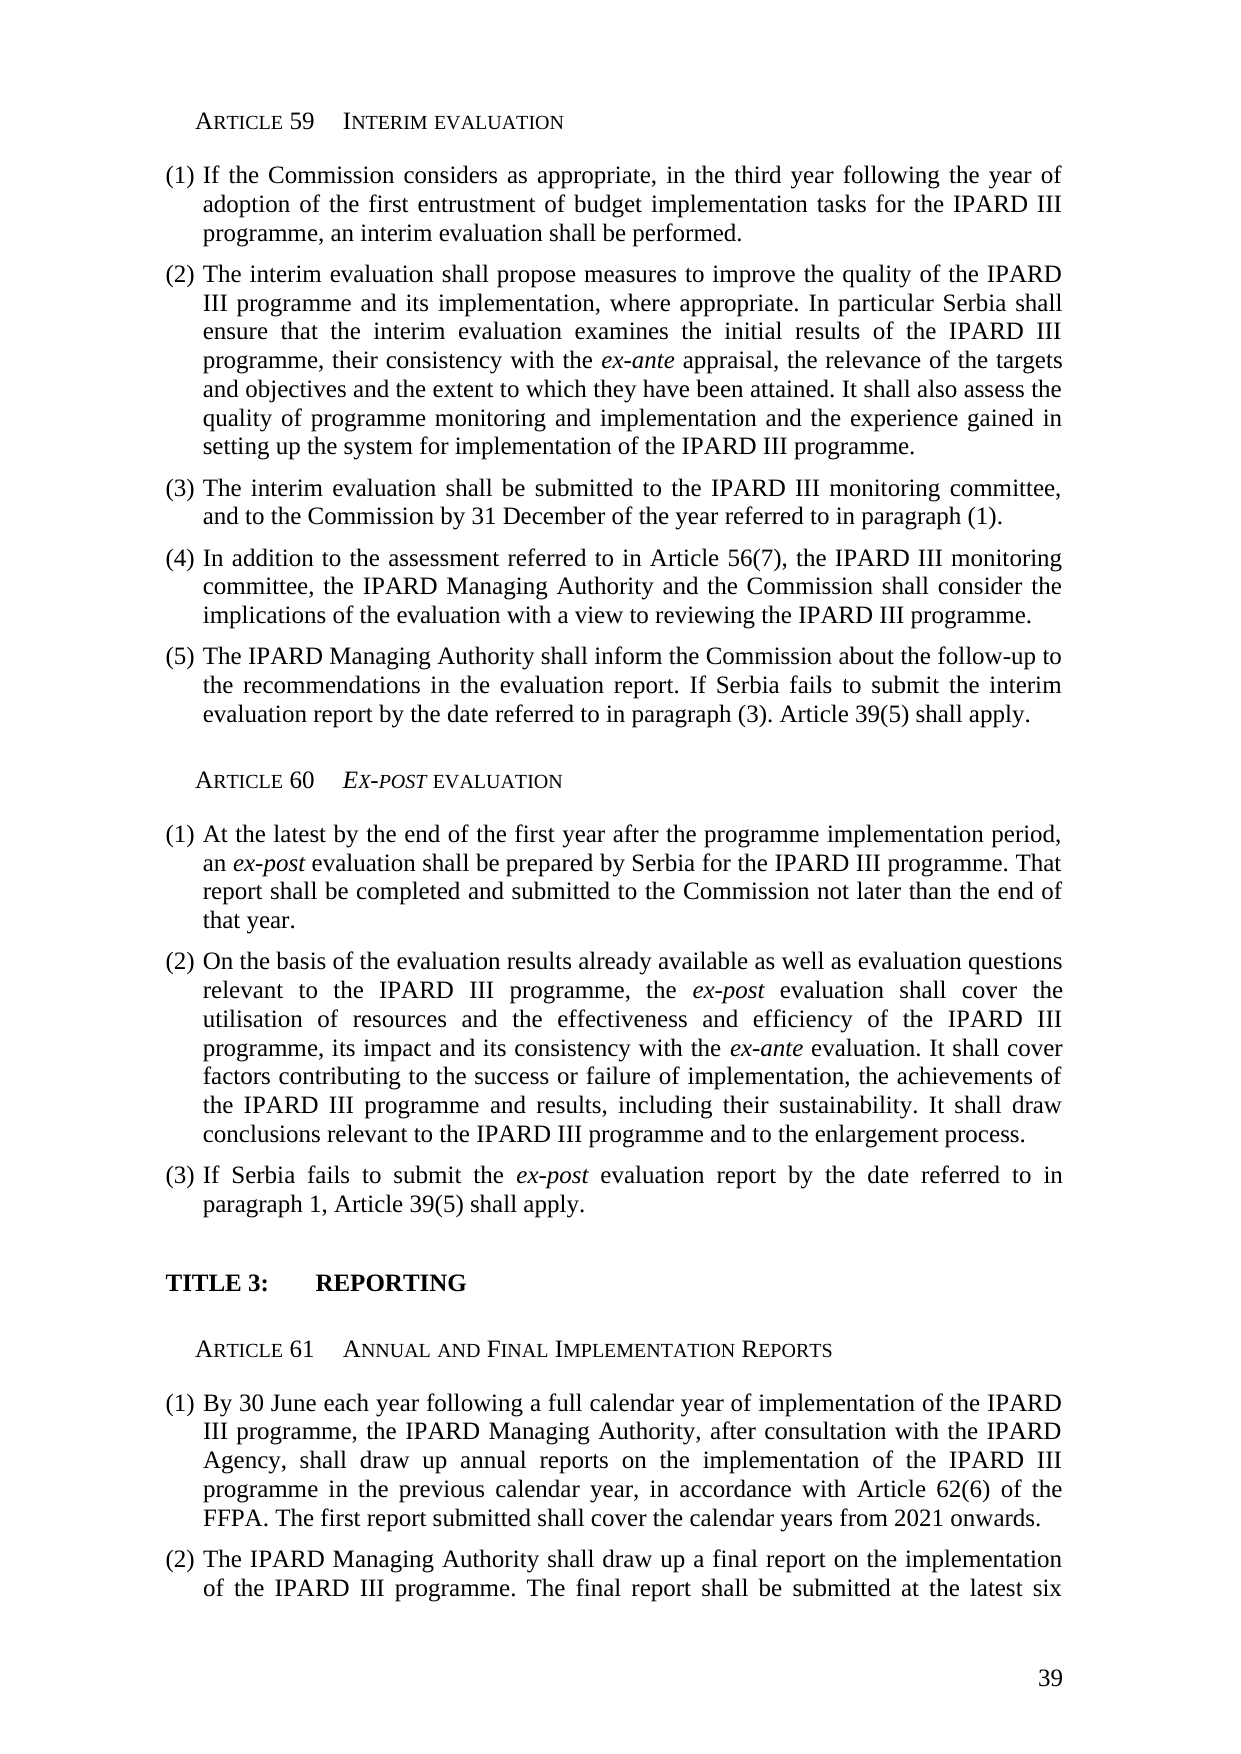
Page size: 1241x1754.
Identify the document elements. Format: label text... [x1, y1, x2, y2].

list By 30 June each year following a full calendar year of implementation of the IPARD III programme, the IPARD Managing Authority, after consultation with the IPARD Agency, shall draw up annual reports on the implementation of the IPARD III programme in the previous calendar year, in accordance with Article 62(6) of the FFPA. The first report submitted shall cover the calendar years from 2021 onwards. [165, 1388, 1063, 1531]
list If the Commission considers as appropriate, in the third year following the year of adoption of the first entrustment of budget implementation tasks for the IPARD III programme, an interim evaluation shall be performed. [165, 160, 1063, 246]
list On the basis of the evaluation results already available as well as evaluation questions relevant to the IPARD III programme, the ex-post evaluation shall cover the utilisation of resources and the effectiveness and efficiency of the IPARD III programme, its impact and its consistency with the ex-ante evaluation. It shall cover factors contributing to the success or failure of implementation, the achievements of the IPARD III programme and results, including their sustainability. It shall draw conclusions relevant to the IPARD III programme and to the enlargement process. [165, 946, 1063, 1148]
list At the latest by the end of the first year after the programme implementation period, an ex-post evaluation shall be prepared by Serbia for the IPARD III programme. That report shall be completed and submitted to the Commission not later than the end of that year. [165, 819, 1063, 934]
list In addition to the assessment referred to in Article 56(7), the IPARD III monitoring committee, the IPARD Managing Authority and the Commission shall consider the implications of the evaluation with a view to reviewing the IPARD III programme. [165, 543, 1063, 629]
list If Serbia fails to submit the ex-post evaluation report by the date referred to in paragraph 1, Article 39(5) shall apply. [165, 1160, 1063, 1218]
list The interim evaluation shall propose measures to improve the quality of the IPARD III programme and its implementation, where appropriate. In particular Serbia shall ensure that the interim evaluation examines the initial results of the IPARD III programme, their consistency with the ex-ante appraisal, the relevance of the targets and objectives and the extent to which they have been attained. It shall also assess the quality of programme monitoring and implementation and the experience gained in setting up the system for implementation of the IPARD III programme. [165, 259, 1063, 460]
subtitle TITLE 3: REPORTING [165, 1268, 1063, 1296]
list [165, 1544, 1063, 1601]
list The IPARD Managing Authority shall inform the Commission about the follow-up to the recommendations in the evaluation report. If Serbia fails to submit the interim evaluation report by the date referred to in paragraph (3). Article 39(5) shall apply. [165, 641, 1063, 728]
list The interim evaluation shall be submitted to the IPARD III monitoring committee, and to the Commission by 31 December of the year referred to in paragraph (1). [165, 473, 1063, 530]
subtitle Article 60 Ex-post evaluation [195, 765, 1063, 794]
subtitle Article 59 Interim evaluation [195, 106, 1063, 135]
subtitle Article 61 Annual and Final Implementation Reports [195, 1334, 1063, 1363]
